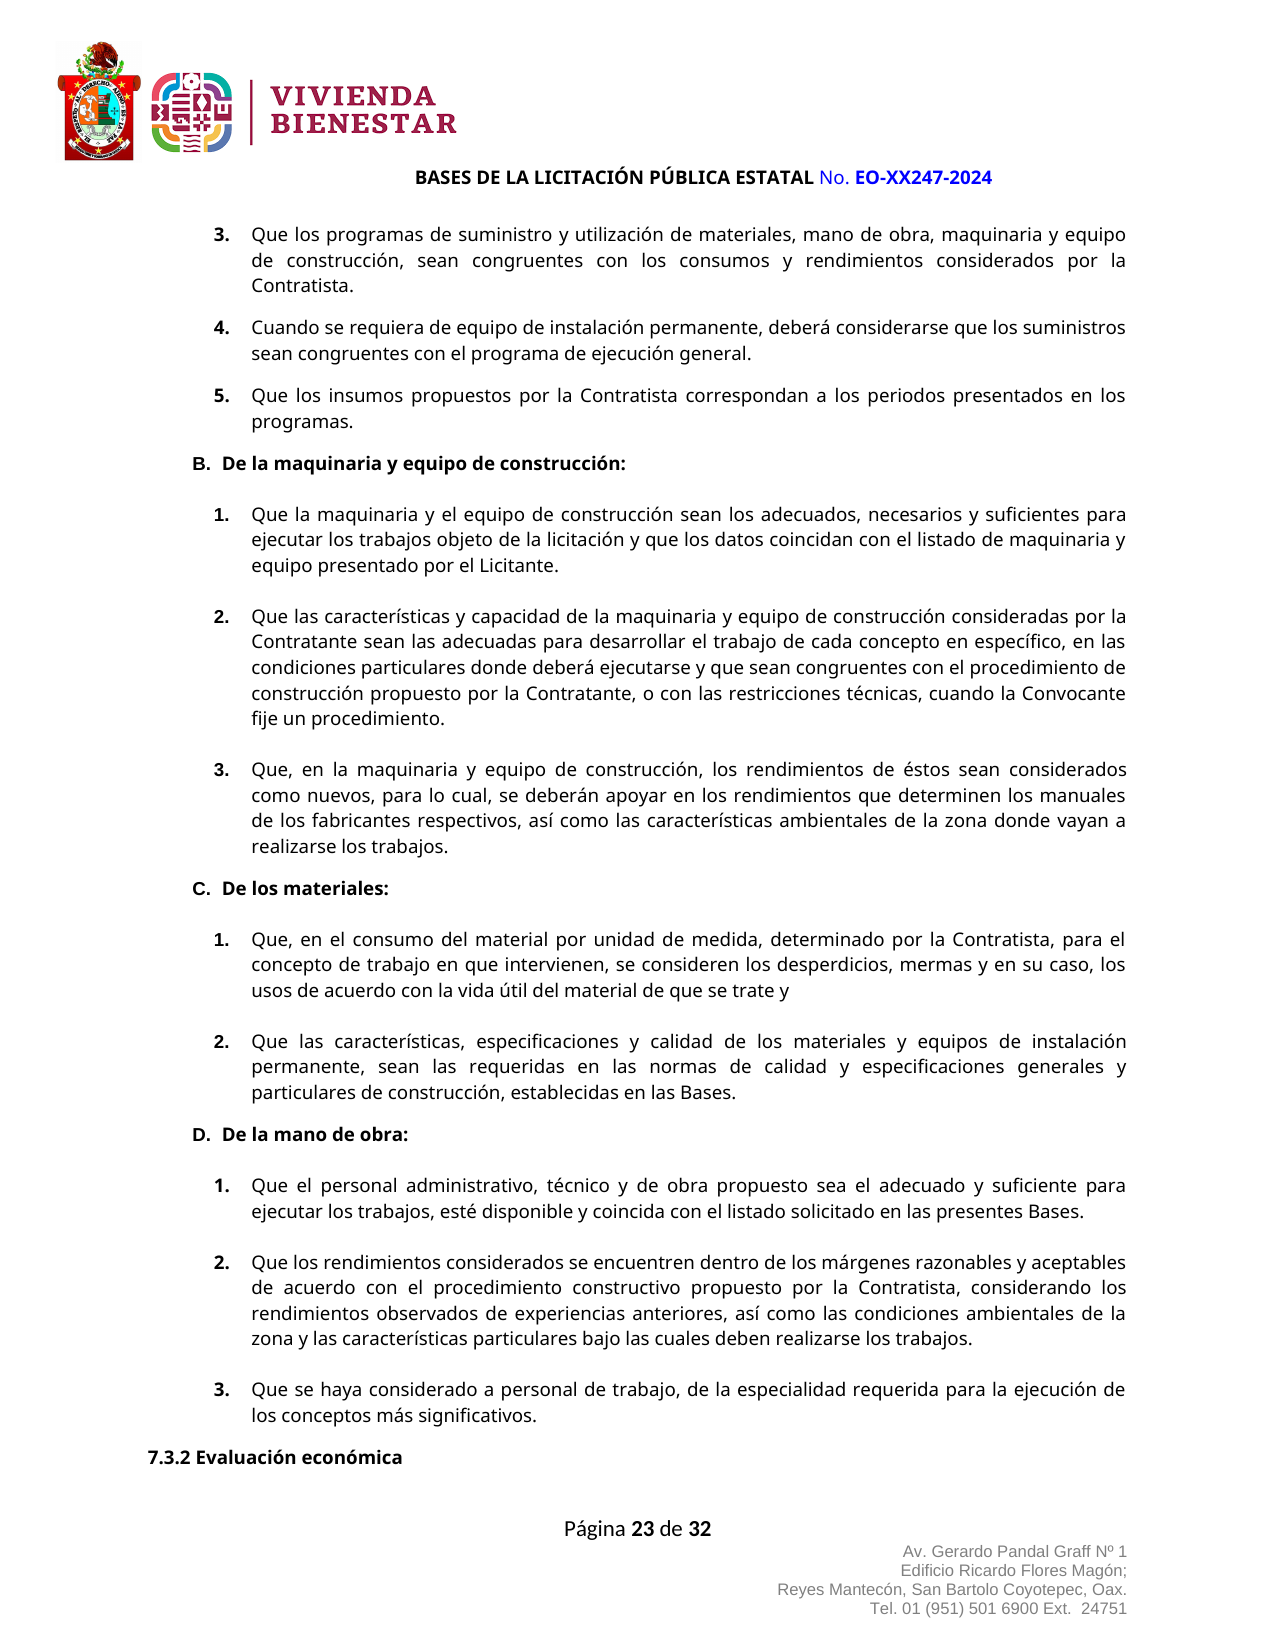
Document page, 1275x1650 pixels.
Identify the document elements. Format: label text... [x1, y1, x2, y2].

list De la maquinaria y equipo de construcción: [192, 450, 1127, 476]
list Que las características, especificaciones y calidad de los materiales y equipos de instalación permanente, sean las requeridas en las normas de calidad y especificaciones generales y particulares de construcción, establecidas en las Bases. [214, 1028, 1127, 1105]
list Que, en el consumo del material por unidad de medida, determinado por la Contratista, para el concepto de trabajo en que intervienen, se consideren los desperdicios, mermas y en su caso, los usos de acuerdo con la vida útil del material de que se trate y [214, 926, 1127, 1003]
list Cuando se requiera de equipo de instalación permanente, deberá considerarse que los suministros sean congruentes con el programa de ejecución general. [214, 315, 1127, 366]
list Que los programas de suministro y utilización de materiales, mano de obra, maquinaria y equipo de construcción, sean congruentes con los consumos y rendimientos considerados por la Contratista. [214, 221, 1127, 298]
picture [147, 64, 473, 161]
list Que el personal administrativo, técnico y de obra propuesto sea el adecuado y suficiente para ejecutar los trabajos, esté disponible y coincida con el listado solicitado en las presentes Bases. [214, 1172, 1127, 1223]
list De los materiales: [192, 875, 1127, 901]
list Que las características y capacidad de la maquinaria y equipo de construcción consideradas por la Contratante sean las adecuadas para desarrollar el trabajo de cada concepto en específico, en las condiciones particulares donde deberá ejecutarse y que sean congruentes con el procedimiento de construcción propuesto por la Contratante, o con las restricciones técnicas, cuando la Convocante fije un procedimiento. [214, 603, 1127, 731]
list Que los rendimientos considerados se encuentren dentro de los márgenes razonables y aceptables de acuerdo con el procedimiento constructivo propuesto por la Contratista, considerando los rendimientos observados de experiencias anteriores, así como las condiciones ambientales de la zona y las características particulares bajo las cuales deben realizarse los trabajos. [214, 1249, 1127, 1351]
list Que, en la maquinaria y equipo de construcción, los rendimientos de éstos sean considerados como nuevos, para lo cual, se deberán apoyar en los rendimientos que determinen los manuales de los fabricantes respectivos, así como las características ambientales de la zona donde vayan a realizarse los trabajos. [214, 756, 1127, 858]
list Que se haya considerado a personal de trabajo, de la especialidad requerida para la ejecución de los conceptos más significativos. [214, 1377, 1127, 1428]
list Que la maquinaria y el equipo de construcción sean los adecuados, necesarios y suficientes para ejecutar los trabajos objeto de la licitación y que los datos coincidan con el listado de maquinaria y equipo presentado por el Licitante. [214, 501, 1127, 578]
list Que los insumos propuestos por la Contratista correspondan a los periodos presentados en los programas. [214, 382, 1127, 433]
list De la mano de obra: [192, 1121, 1127, 1147]
picture [55, 41, 143, 163]
text 7.3.2 Evaluación económica [148, 1444, 1127, 1470]
